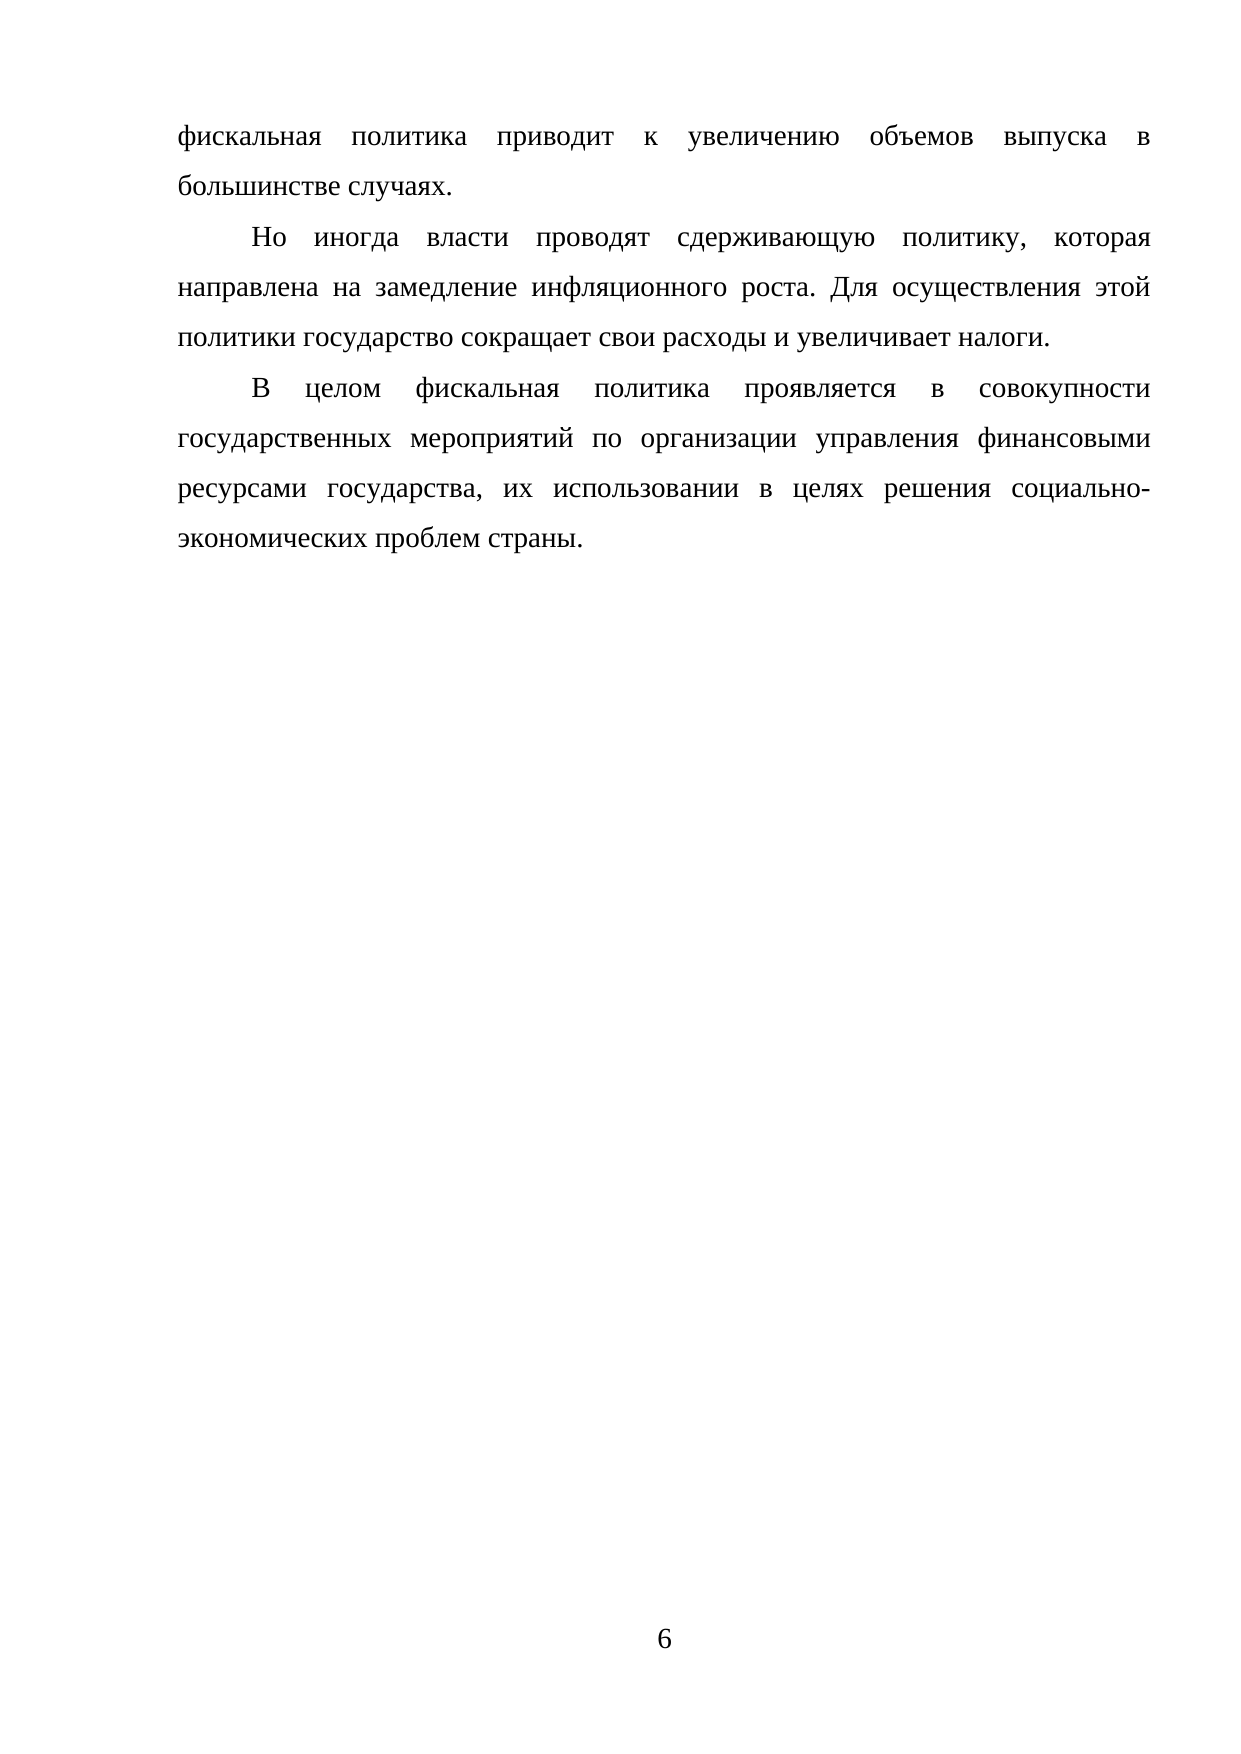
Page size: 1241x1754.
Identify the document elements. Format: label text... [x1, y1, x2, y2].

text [177, 118, 1152, 202]
text Но иногда власти проводят сдерживающую политику, которая направлена на замедление инфляционного роста. Для осуществления этой политики государство сокращает свои расходы и увеличивает налоги. [177, 219, 1152, 353]
text В целом фискальная политика проявляется в совокупности государственных мероприятий по организации управления финансовыми ресурсами государства, их использовании в целях решения социально-экономических проблем страны. [177, 370, 1152, 554]
